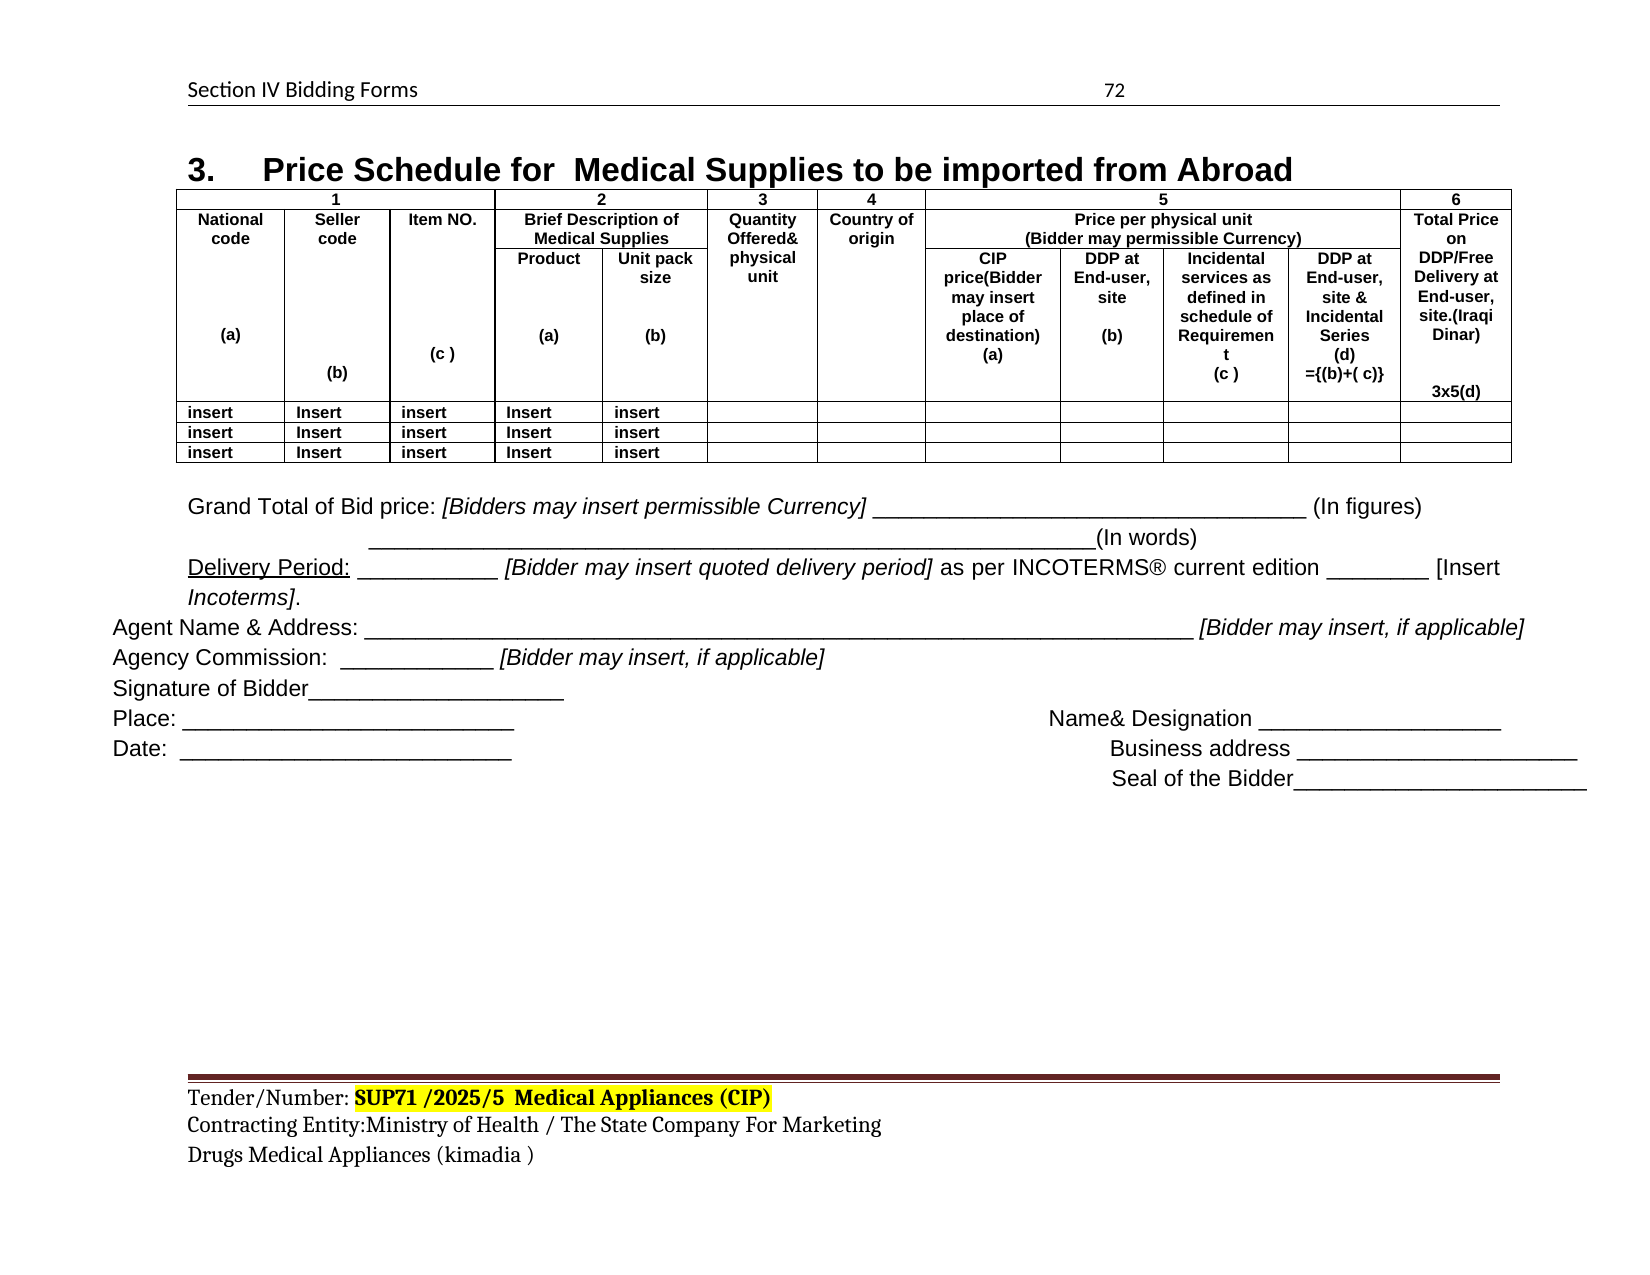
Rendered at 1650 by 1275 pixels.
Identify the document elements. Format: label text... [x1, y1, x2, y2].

table_cell [926, 423, 1060, 442]
table_header 3 [708, 190, 817, 209]
table_cell insert [177, 423, 284, 442]
table_cell insert [391, 423, 494, 442]
table_cell [1401, 443, 1511, 462]
table_cell insert [603, 443, 707, 462]
table_cell [1164, 423, 1288, 442]
table_cell Product (a) [496, 249, 602, 401]
text Agent Name & Address: _________________________________________________________________ [Bidder may insert, if applicable] [112, 614, 1594, 640]
table_cell Total Price on DDP/Free Delivery at End-user, site.(Iraqi Dinar) 3x5(d) [1401, 210, 1511, 401]
table_cell DDP at End-user, site & Incidental Series (d) ={(b)+( c)} [1289, 249, 1400, 401]
table_cell Country of origin [818, 210, 925, 401]
table_header 5 [926, 190, 1400, 209]
table_cell [926, 402, 1060, 422]
table_cell [1164, 402, 1288, 422]
table_cell Insert [285, 423, 389, 442]
text Place: __________________________ Name& Designation ___________________ [112, 705, 1594, 731]
table_cell [1289, 443, 1400, 462]
text Grand Total of Bid price: [Bidders may insert permissible Currency] __________________________________ (In figures) [187, 493, 1500, 519]
table_header 1 [177, 190, 494, 209]
table_cell insert [177, 402, 284, 422]
table_header 2 [496, 190, 707, 209]
table_cell Quantity Offered& physical unit [708, 210, 817, 401]
table_cell [1061, 423, 1163, 442]
table_header 4 [818, 190, 925, 209]
table_cell Unit pack size (b) [603, 249, 707, 401]
table_cell [1289, 402, 1400, 422]
table_cell [708, 423, 817, 442]
text Signature of Bidder____________________ [112, 674, 1500, 701]
table_cell [1164, 443, 1288, 462]
table_cell insert [177, 443, 284, 462]
text Date: __________________________ Business address ______________________ [112, 735, 1594, 761]
subtitle 3. Price Schedule for Medical Supplies to be imported from Abroad [187, 150, 1500, 188]
table_cell [708, 443, 817, 462]
table_cell CIP price(Bidder may insert place of destination) (a) [926, 249, 1060, 401]
table_cell insert [603, 423, 707, 442]
table_cell insert [603, 402, 707, 422]
table_cell Insert [496, 443, 602, 462]
table_cell insert [391, 443, 494, 462]
table_cell Brief Description of Medical Supplies [496, 210, 707, 248]
table_cell [1061, 402, 1163, 422]
table_cell Item NO. (c ) [391, 210, 494, 401]
table_cell Seller code (b) [285, 210, 389, 401]
table_cell [1401, 423, 1511, 442]
table_cell DDP at End-user, site (b) [1061, 249, 1163, 401]
table_cell Price per physical unit (Bidder may permissible Currency) [926, 210, 1400, 248]
table_cell National code (a) [177, 210, 284, 401]
table_cell Insert [285, 443, 389, 462]
table_cell [818, 423, 925, 442]
table_cell [818, 443, 925, 462]
table_cell [1289, 423, 1400, 442]
table_header 6 [1401, 190, 1511, 209]
table_cell insert [391, 402, 494, 422]
text _________________________________________________________(In words) [187, 523, 1500, 550]
table_cell [708, 402, 817, 422]
table_cell [818, 402, 925, 422]
table_cell Incidental services as defined in schedule of Requirement (c ) [1164, 249, 1288, 401]
table_cell [1401, 402, 1511, 422]
table_cell Insert [285, 402, 389, 422]
table_cell [1061, 443, 1163, 462]
table_cell Insert [496, 402, 602, 422]
table_cell [926, 443, 1060, 462]
text Delivery Period: ___________ [Bidder may insert quoted delivery period] as per INCOTERMS® current edition ________ [Insert Incoterms]. [187, 554, 1500, 610]
text Agency Commission: ____________ [Bidder may insert, if applicable] [112, 644, 1594, 671]
table_cell Insert [496, 423, 602, 442]
text Seal of the Bidder_______________________ [112, 765, 1594, 791]
